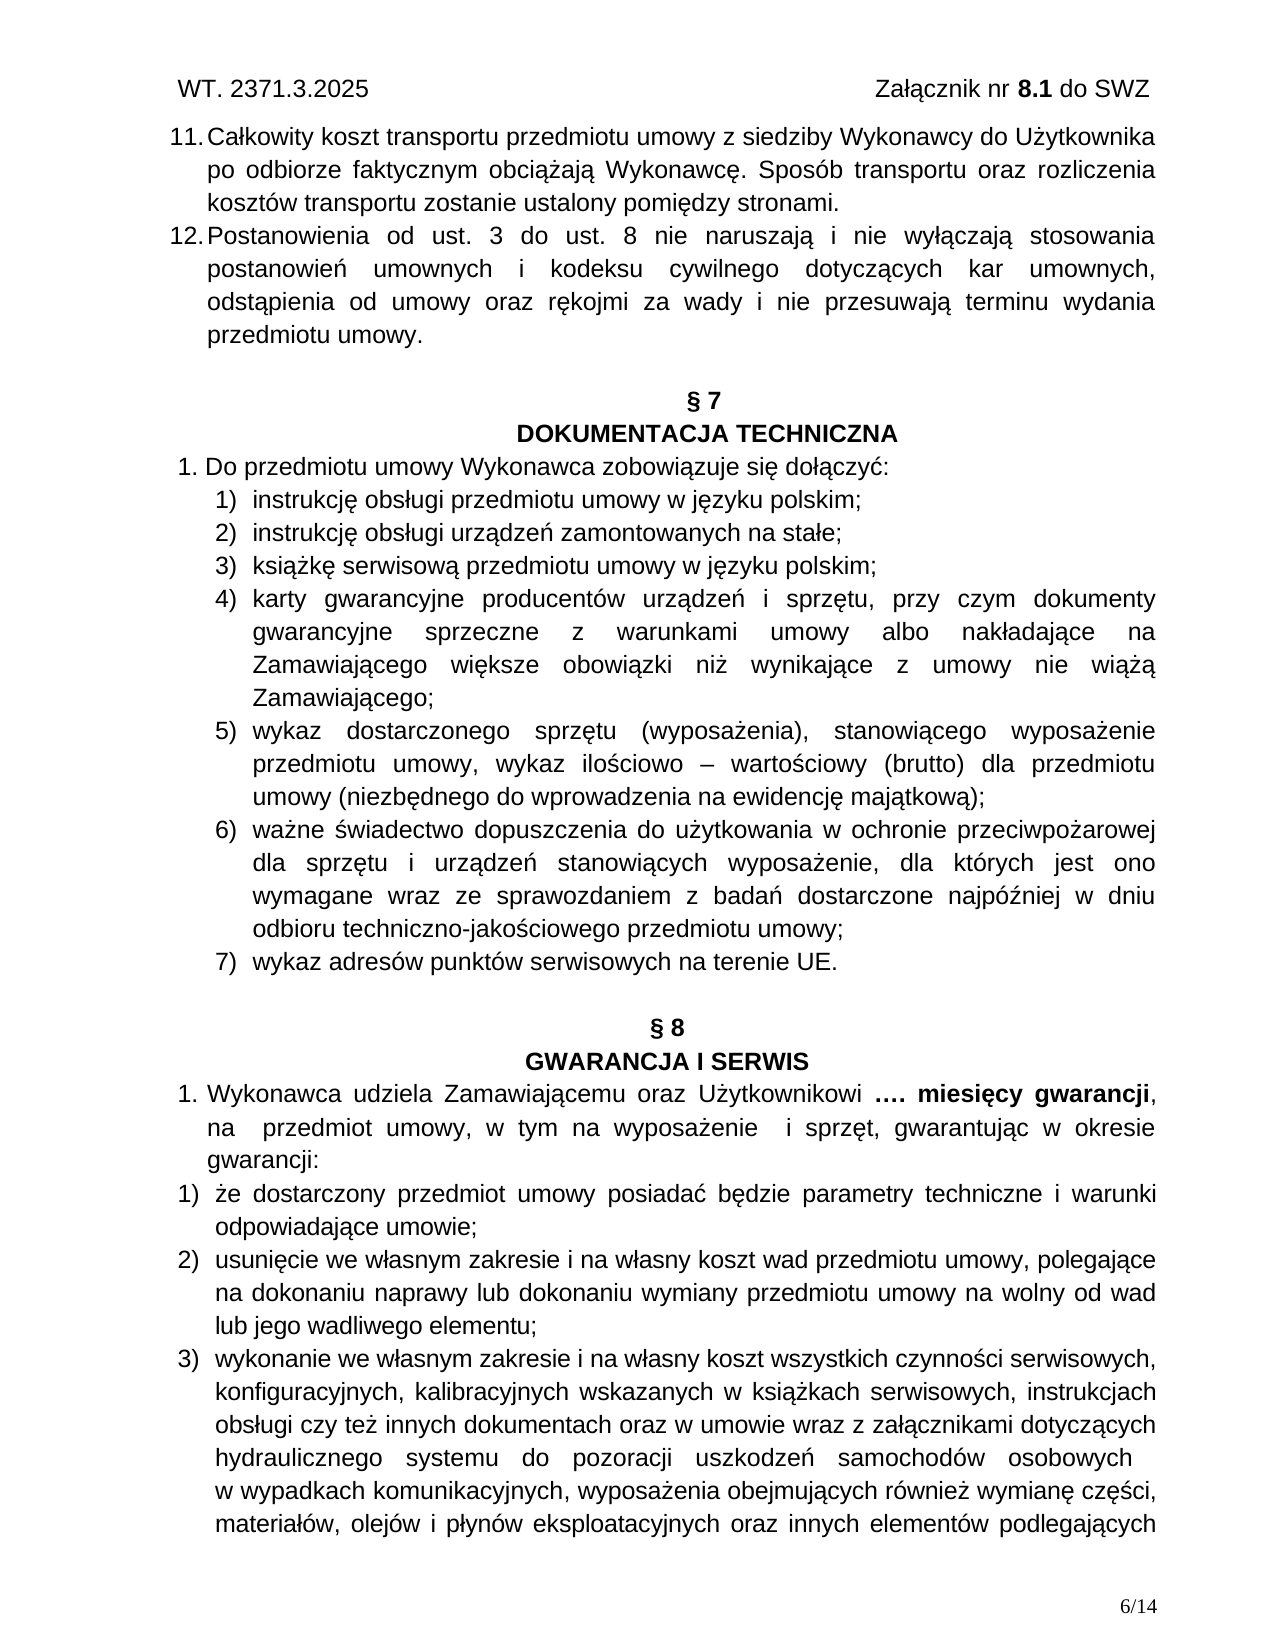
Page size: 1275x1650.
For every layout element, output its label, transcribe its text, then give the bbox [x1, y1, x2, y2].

list Postanowienia od ust. 3 do ust. 8 nie naruszają i nie wyłączają stosowania postanowień umownych i kodeksu cywilnego dotyczących kar umownych, odstąpienia od umowy oraz rękojmi za wady i nie przesuwają terminu wydania przedmiotu umowy. [169, 221, 1157, 349]
list ważne świadectwo dopuszczenia do użytkowania w ochronie przeciwpożarowej dla sprzętu i urządzeń stanowiących wyposażenie, dla których jest ono wymagane wraz ze sprawozdaniem z badań dostarczone najpóźniej w dniu odbioru techniczno-jakościowego przedmiotu umowy; [215, 815, 1157, 943]
list wykaz dostarczonego sprzętu (wyposażenia), stanowiącego wyposażenie przedmiotu umowy, wykaz ilościowo – wartościowy (brutto) dla przedmiotu umowy (niezbędnego do wprowadzenia na ewidencję majątkową); [215, 716, 1157, 811]
text 1. Do przedmiotu umowy Wykonawca zobowiązuje się dołączyć: [177, 452, 1157, 481]
text DOKUMENTACJA TECHNICZNA [251, 419, 1157, 448]
list książkę serwisową przedmiotu umowy w języku polskim; [215, 551, 1157, 580]
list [177, 1344, 1157, 1537]
list Całkowity koszt transportu przedmiotu umowy z siedziby Wykonawcy do Użytkownika po odbiorze faktycznym obciążają Wykonawcę. Sposób transportu oraz rozliczenia kosztów transportu zostanie ustalony pomiędzy stronami. [169, 122, 1157, 217]
list karty gwarancyjne producentów urządzeń i sprzętu, przy czym dokumenty gwarancyjne sprzeczne z warunkami umowy albo nakładające na Zamawiającego większe obowiązki niż wynikające z umowy nie wiążą Zamawiającego; [215, 584, 1157, 712]
list że dostarczony przedmiot umowy posiadać będzie parametry techniczne i warunki odpowiadające umowie; [177, 1178, 1157, 1240]
list usunięcie we własnym zakresie i na własny koszt wad przedmiotu umowy, polegające na dokonaniu naprawy lub dokonaniu wymiany przedmiotu umowy na wolny od wad lub jego wadliwego elementu; [177, 1244, 1157, 1339]
list instrukcję obsługi przedmiotu umowy w języku polskim; [215, 485, 1157, 514]
list instrukcję obsługi urządzeń zamontowanych na stałe; [215, 518, 1157, 547]
list wykaz adresów punktów serwisowych na terenie UE. [215, 947, 1157, 976]
text GWARANCJA I SERWIS [177, 1046, 1157, 1075]
list Wykonawca udziela Zamawiającemu oraz Użytkownikowi …. miesięcy gwarancji, na przedmiot umowy, w tym na wyposażenie i sprzęt, gwarantując w okresie gwarancji: [177, 1079, 1157, 1174]
text § 8 [177, 1013, 1157, 1042]
text § 7 [251, 386, 1157, 415]
